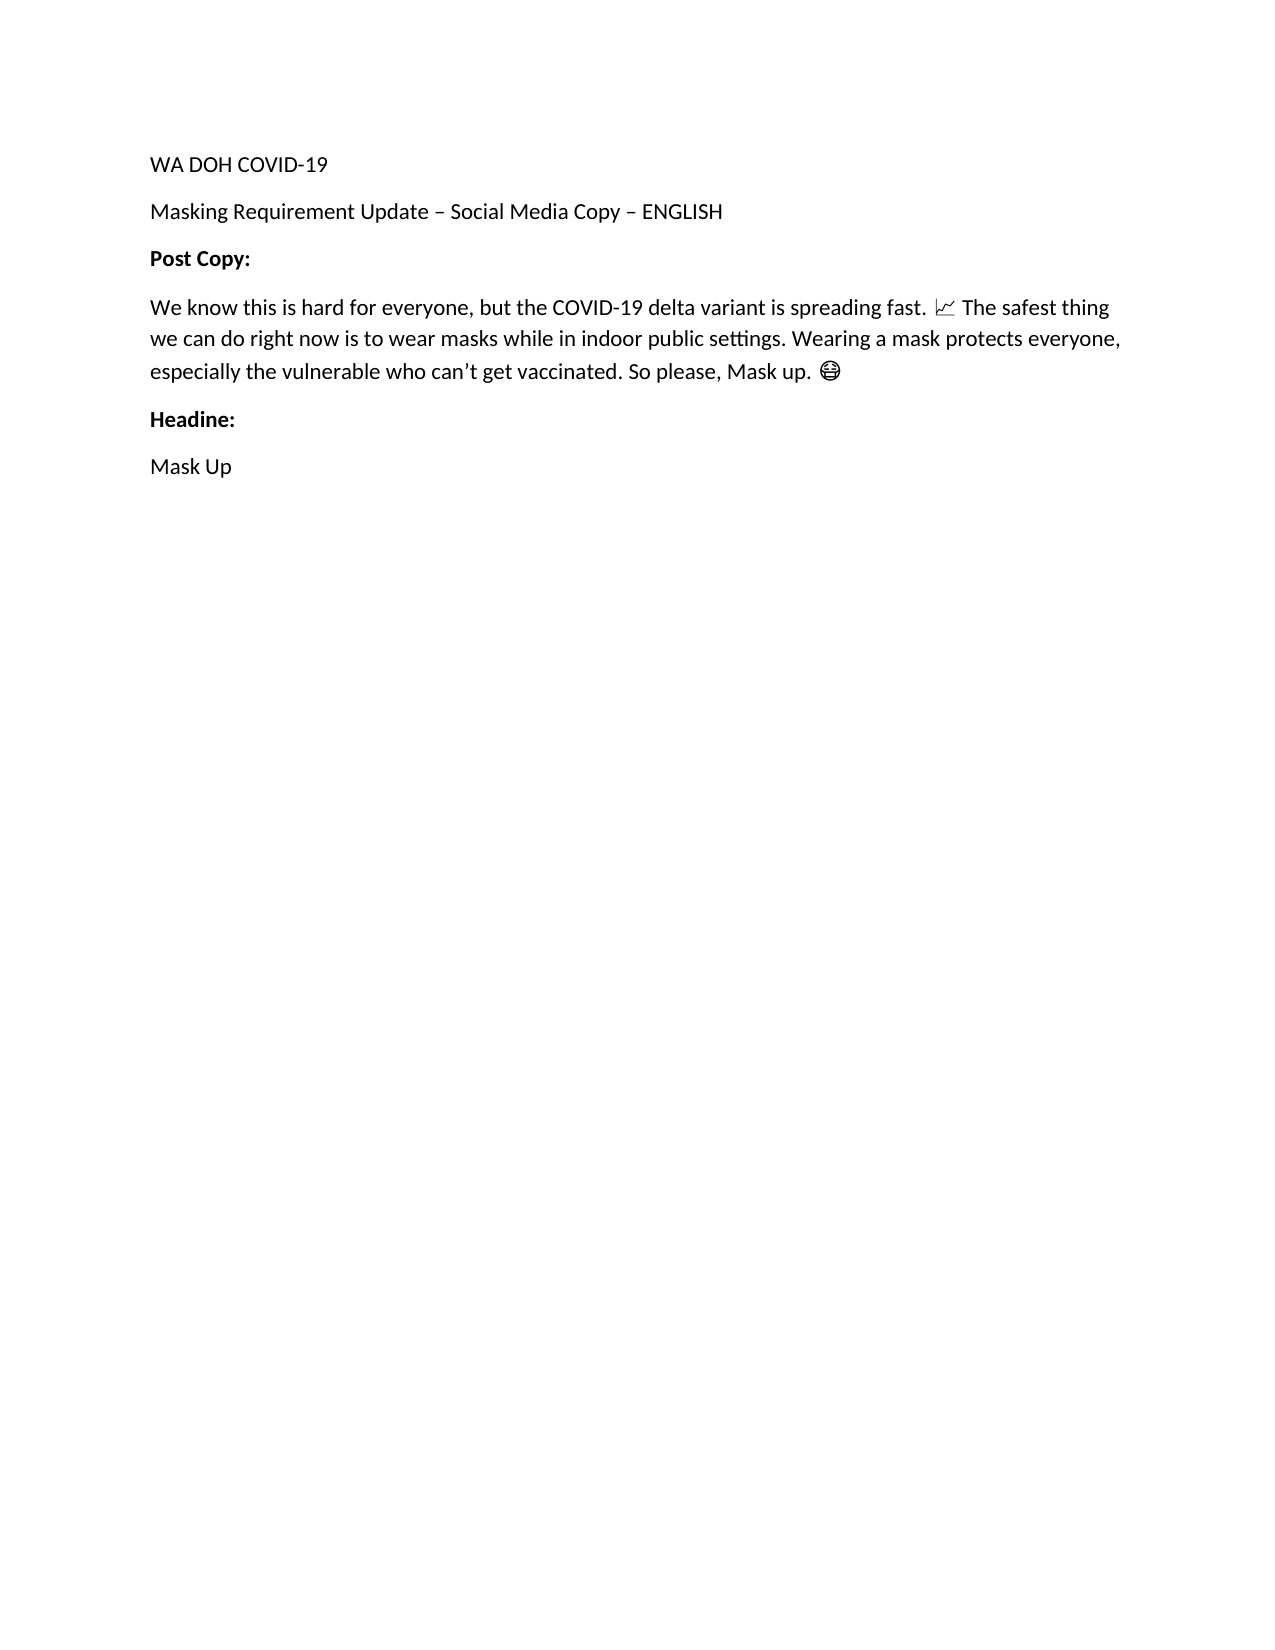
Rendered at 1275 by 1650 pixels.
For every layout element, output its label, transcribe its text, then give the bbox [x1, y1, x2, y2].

text Mask Up [150, 452, 1125, 480]
text Masking Requirement Update – Social Media Copy – ENGLISH [150, 197, 1125, 225]
text We know this is hard for everyone, but the COVID-19 delta variant is spreading fast. 📈 The safest thing we can do right now is to wear masks while in indoor public settings. Wearing a mask protects everyone, especially the vulnerable who can’t get vaccinated. So please, Mask up. 😷 [150, 291, 1125, 386]
text Headine: [150, 405, 1125, 433]
text Post Copy: [150, 244, 1125, 272]
text WA DOH COVID-19 [150, 150, 1125, 178]
